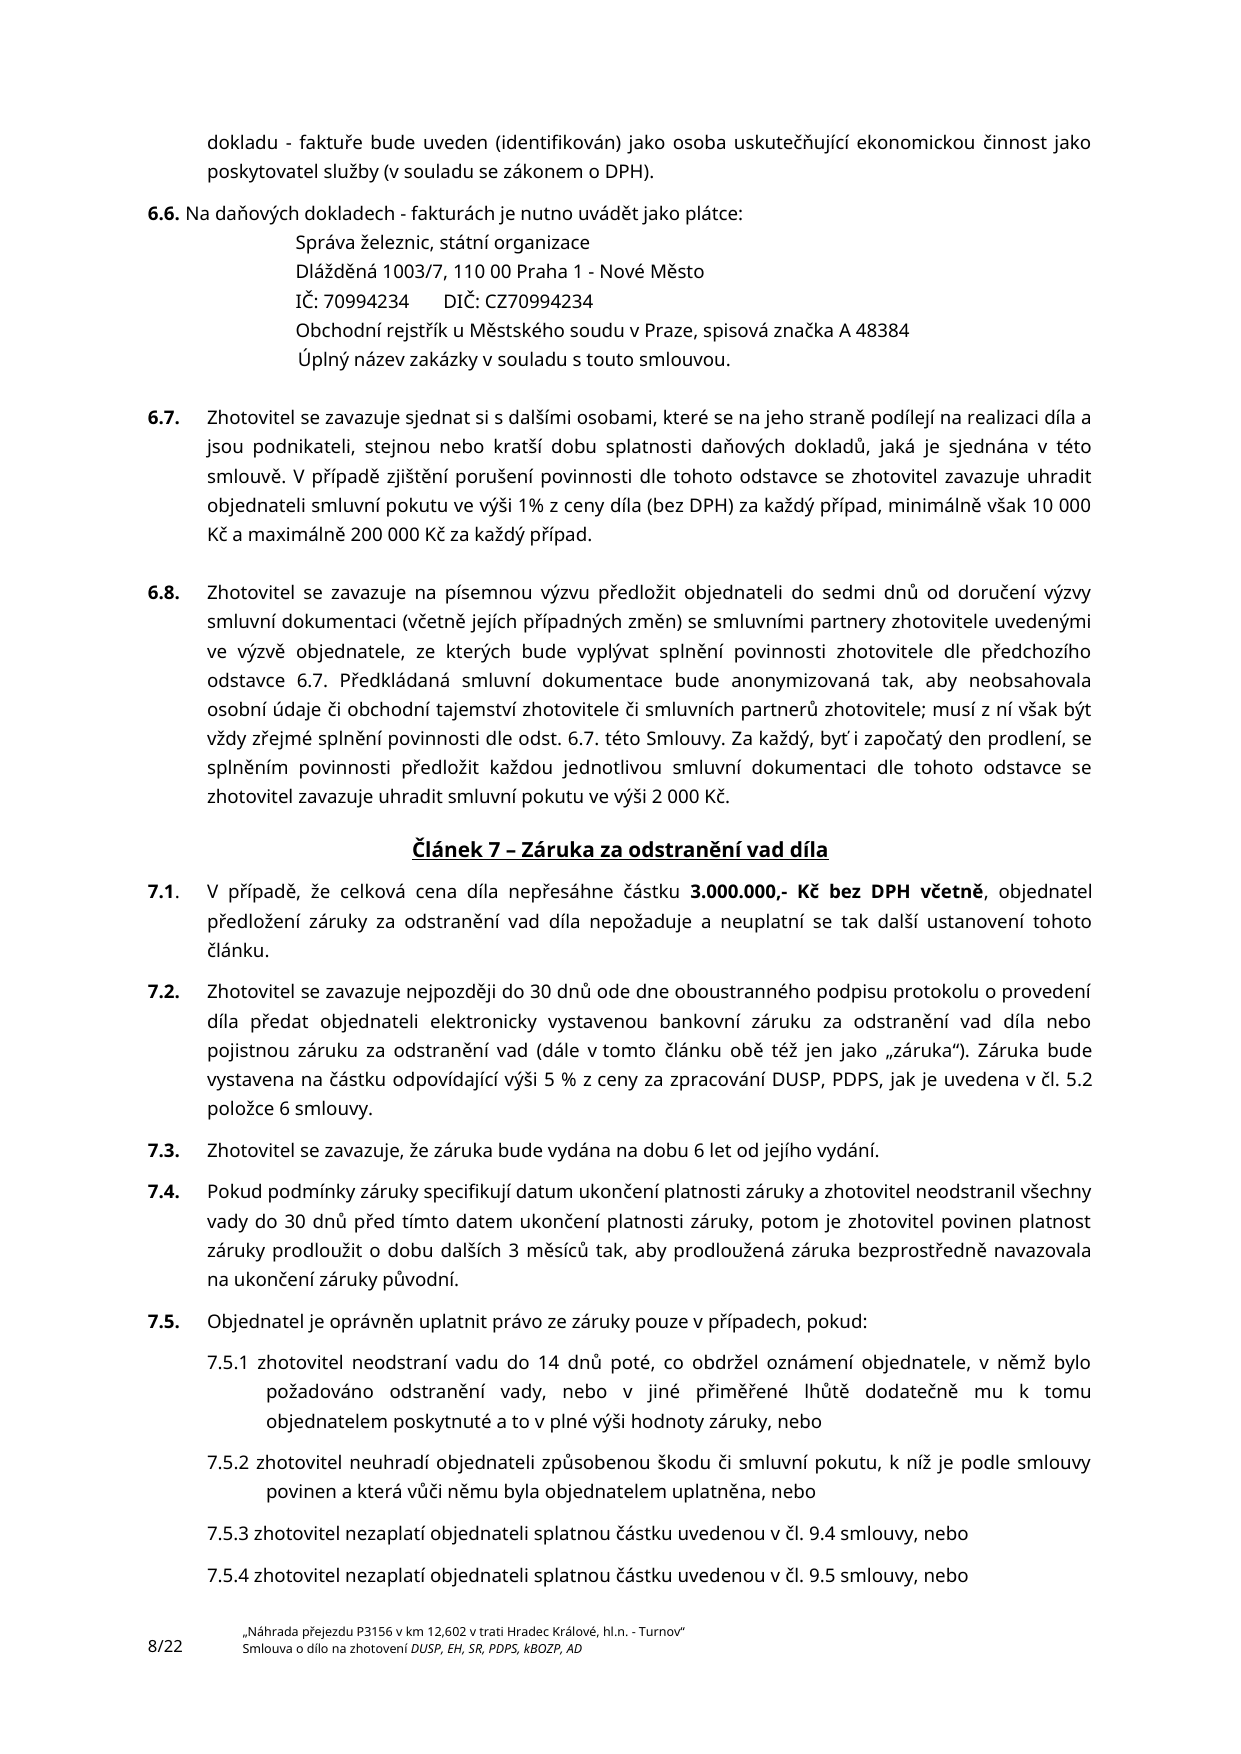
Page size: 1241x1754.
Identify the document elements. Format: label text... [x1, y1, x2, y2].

text 7.1. V případě, že celková cena díla nepřesáhne částku 3.000.000,- Kč bez DPH včetně, objednatel předložení záruky za odstranění vad díla nepožaduje a neuplatní se tak další ustanovení tohoto článku. [148, 876, 1092, 963]
text 6.7. Zhotovitel se zavazuje sjednat si s dalšími osobami, které se na jeho straně podílejí na realizaci díla a jsou podnikateli, stejnou nebo kratší dobu splatnosti daňových dokladů, jaká je sjednána v této smlouvě. V případě zjištění porušení povinnosti dle tohoto odstavce se zhotovitel zavazuje uhradit objednateli smluvní pokutu ve výši 1% z ceny díla (bez DPH) za každý případ, minimálně však 10 000 Kč a maximálně 200 000 Kč za každý případ. [148, 401, 1092, 547]
text 7.5.3 zhotovitel nezaplatí objednateli splatnou částku uvedenou v čl. 9.4 smlouvy, nebo [148, 1517, 1092, 1546]
text 7.5.4 zhotovitel nezaplatí objednateli splatnou částku uvedenou v čl. 9.5 smlouvy, nebo [148, 1559, 1092, 1588]
text 7.5.2 zhotovitel neuhradí objednateli způsobenou škodu či smluvní pokutu, k níž je podle smlouvy povinen a která vůči němu byla objednatelem uplatněna, nebo [207, 1446, 1092, 1505]
text 7.2. Zhotovitel se zavazuje nejpozději do 30 dnů ode dne oboustranného podpisu protokolu o provedení díla předat objednateli elektronicky vystavenou bankovní záruku za odstranění vad díla nebo pojistnou záruku za odstranění vad (dále v tomto článku obě též jen jako „záruka“). Záruka bude vystavena na částku odpovídající výši 5 % z ceny za zpracování DUSP, PDPS, jak je uvedena v čl. 5.2 položce 6 smlouvy. [148, 976, 1092, 1121]
text 7.5. Objednatel je oprávněn uplatnit právo ze záruky pouze v případech, pokud: [148, 1305, 1092, 1334]
text Úplný název zakázky v souladu s touto smlouvou. [148, 343, 1092, 372]
text IČ: 70994234 DIČ: CZ70994234 [148, 285, 1092, 314]
subtitle Článek 7 – Záruka za odstranění vad díla [148, 835, 1092, 863]
text 7.5.1 zhotovitel neodstraní vadu do 14 dnů poté, co obdržel oznámení objednatele, v němž bylo požadováno odstranění vady, nebo v jiné přiměřené lhůtě dodatečně mu k tomu objednatelem poskytnuté a to v plné výši hodnoty záruky, nebo [207, 1346, 1092, 1434]
text 6.8. Zhotovitel se zavazuje na písemnou výzvu předložit objednateli do sedmi dnů od doručení výzvy smluvní dokumentaci (včetně jejích případných změn) se smluvními partnery zhotovitele uvedenými ve výzvě objednatele, ze kterých bude vyplývat splnění povinnosti zhotovitele dle předchozího odstavce 6.7. Předkládaná smluvní dokumentace bude anonymizovaná tak, aby neobsahovala osobní údaje či obchodní tajemství zhotovitele či smluvních partnerů zhotovitele; musí z ní však být vždy zřejmé splnění povinnosti dle odst. 6.7. této Smlouvy. Za každý, byť i započatý den prodlení, se splněním povinnosti předložit každou jednotlivou smluvní dokumentaci dle tohoto odstavce se zhotovitel zavazuje uhradit smluvní pokutu ve výši 2 000 Kč. [148, 576, 1092, 810]
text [148, 126, 1092, 185]
text Dlážděná 1003/7, 110 00 Praha 1 - Nové Město [148, 256, 1092, 285]
text 7.4. Pokud podmínky záruky specifikují datum ukončení platnosti záruky a zhotovitel neodstranil všechny vady do 30 dnů před tímto datem ukončení platnosti záruky, potom je zhotovitel povinen platnost záruky prodloužit o dobu dalších 3 měsíců tak, aby prodloužená záruka bezprostředně navazovala na ukončení záruky původní. [148, 1176, 1092, 1292]
text Obchodní rejstřík u Městského soudu v Praze, spisová značka A 48384 [148, 314, 1092, 343]
text Správa železnic, státní organizace [148, 226, 1092, 256]
text 6.6. Na daňových dokladech - fakturách je nutno uvádět jako plátce: [148, 197, 1092, 226]
text 7.3. Zhotovitel se zavazuje, že záruka bude vydána na dobu 6 let od jejího vydání. [148, 1134, 1092, 1163]
